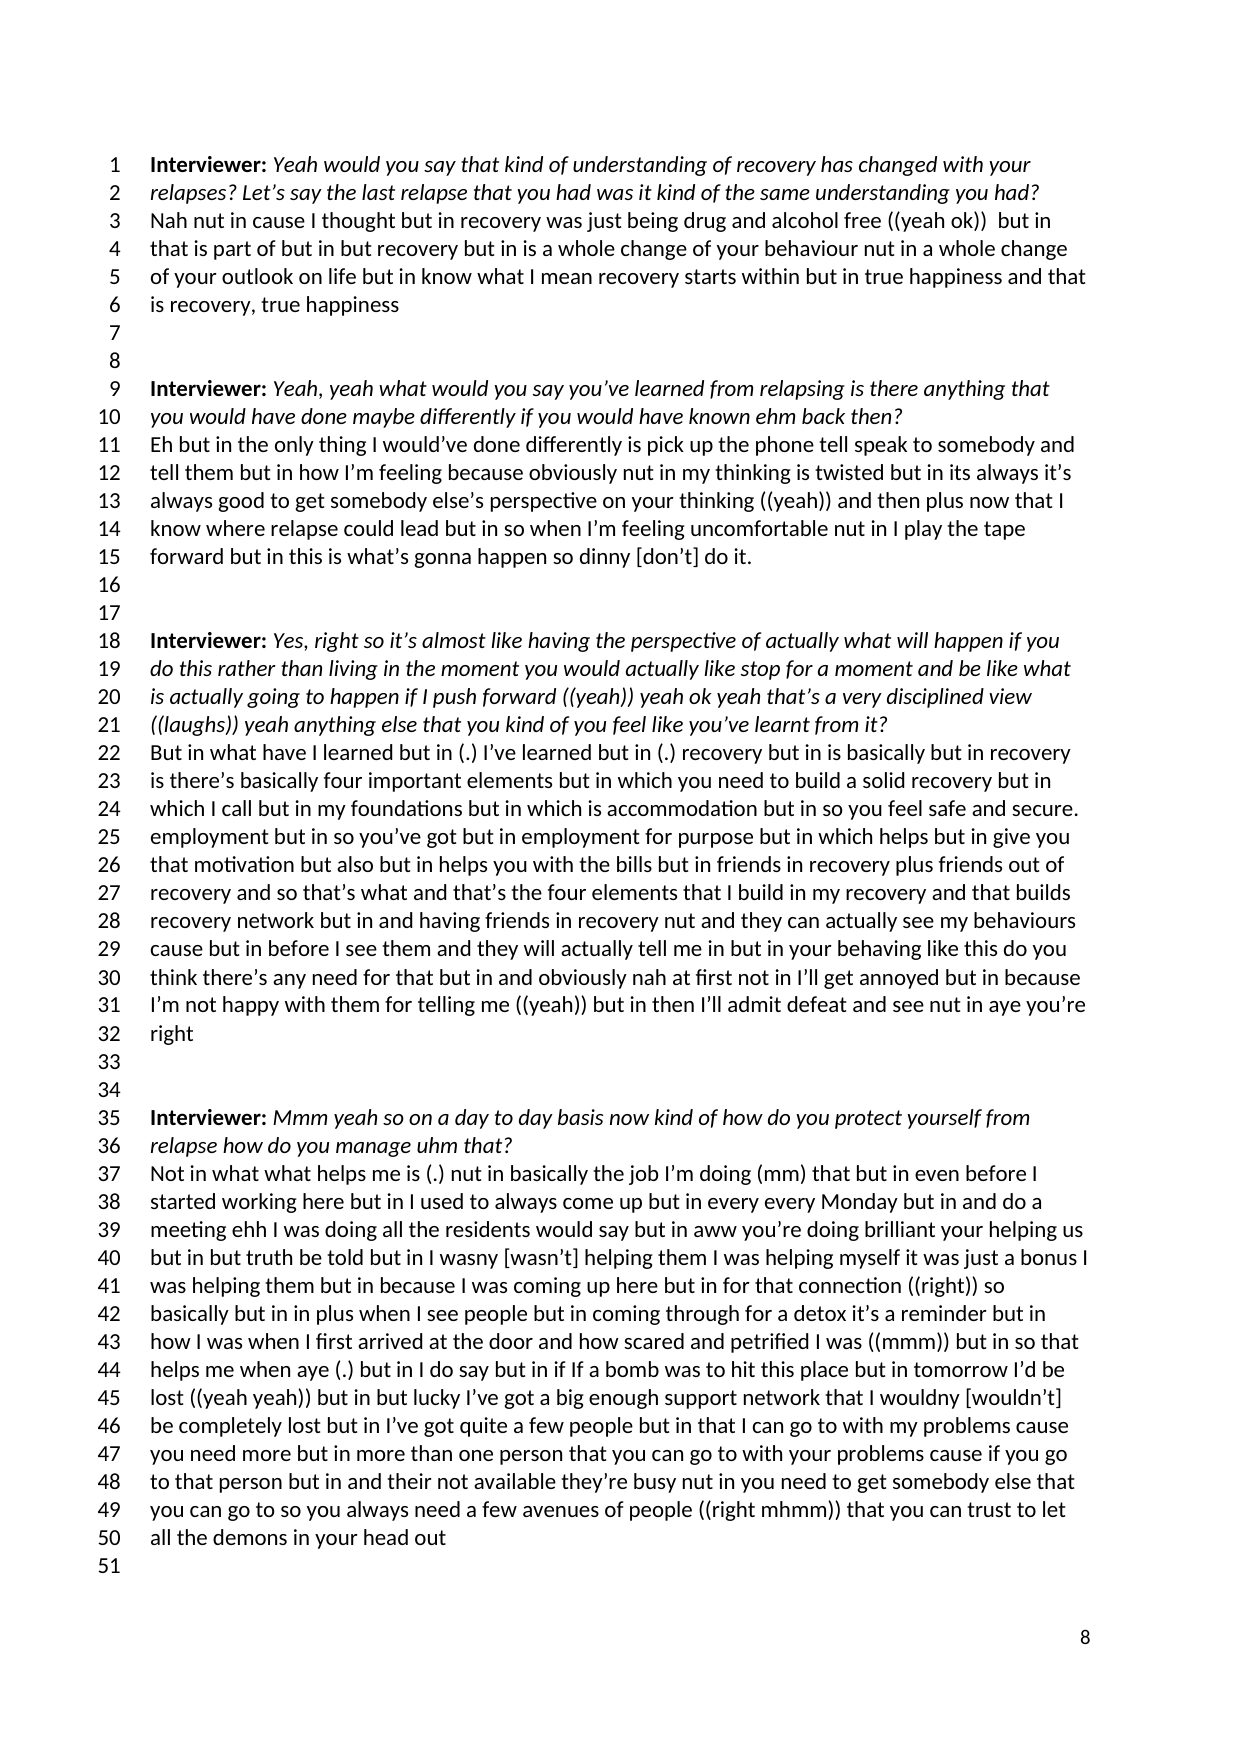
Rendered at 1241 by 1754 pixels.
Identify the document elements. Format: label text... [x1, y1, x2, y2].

text Interviewer: Yeah would you say that kind of understanding of recovery has changed with your relapses? Let’s say the last relapse that you had was it kind of the same understanding you had? [150, 150, 1090, 206]
text Not in what what helps me is (.) nut in basically the job I’m doing (mm) that but in even before I started working here but in I used to always come up but in every every Monday but in and do a meeting ehh I was doing all the residents would say but in aww you’re doing brilliant your helping us but in but truth be told but in I wasny [wasn’t] helping them I was helping myself it was just a bonus I was helping them but in because I was coming up here but in for that connection ((right)) so basically but in in plus when I see people but in coming through for a detox it’s a reminder but in how I was when I first arrived at the door and how scared and petrified I was ((mmm)) but in so that helps me when aye (.) but in I do say but in if If a bomb was to hit this place but in tomorrow I’d be lost ((yeah yeah)) but in but lucky I’ve got a big enough support network that I wouldny [wouldn’t] be completely lost but in I’ve got quite a few people but in that I can go to with my problems cause you need more but in more than one person that you can go to with your problems cause if you go to that person but in and their not available they’re busy nut in you need to get somebody else that you can go to so you always need a few avenues of people ((right mhmm)) that you can trust to let all the demons in your head out [150, 1159, 1090, 1551]
text Interviewer: Mmm yeah so on a day to day basis now kind of how do you protect yourself from relapse how do you manage uhm that? [150, 1103, 1090, 1159]
text Interviewer: Yeah, yeah what would you say you’ve learned from relapsing is there anything that you would have done maybe differently if you would have known ehm back then? [150, 374, 1090, 430]
text Nah nut in cause I thought but in recovery was just being drug and alcohol free ((yeah ok)) but in that is part of but in but recovery but in is a whole change of your behaviour nut in a whole change of your outlook on life but in know what I mean recovery starts within but in true happiness and that is recovery, true happiness [150, 206, 1090, 318]
text Eh but in the only thing I would’ve done differently is pick up the phone tell speak to somebody and tell them but in how I’m feeling because obviously nut in my thinking is twisted but in its always it’s always good to get somebody else’s perspective on your thinking ((yeah)) and then plus now that I know where relapse could lead but in so when I’m feeling uncomfortable nut in I play the tape forward but in this is what’s gonna happen so dinny [don’t] do it. [150, 430, 1090, 570]
text But in what have I learned but in (.) I’ve learned but in (.) recovery but in is basically but in recovery is there’s basically four important elements but in which you need to build a solid recovery but in which I call but in my foundations but in which is accommodation but in so you feel safe and secure. employment but in so you’ve got but in employment for purpose but in which helps but in give you that motivation but also but in helps you with the bills but in friends in recovery plus friends out of recovery and so that’s what and that’s the four elements that I build in my recovery and that builds recovery network but in and having friends in recovery nut and they can actually see my behaviours cause but in before I see them and they will actually tell me in but in your behaving like this do you think there’s any need for that but in and obviously nah at first not in I’ll get annoyed but in because I’m not happy with them for telling me ((yeah)) but in then I’ll admit defeat and see nut in aye you’re right [150, 738, 1090, 1047]
text Interviewer: Yes, right so it’s almost like having the perspective of actually what will happen if you do this rather than living in the moment you would actually like stop for a moment and be like what is actually going to happen if I push forward ((yeah)) yeah ok yeah that’s a very disciplined view ((laughs)) yeah anything else that you kind of you feel like you’ve learnt from it? [150, 626, 1090, 738]
